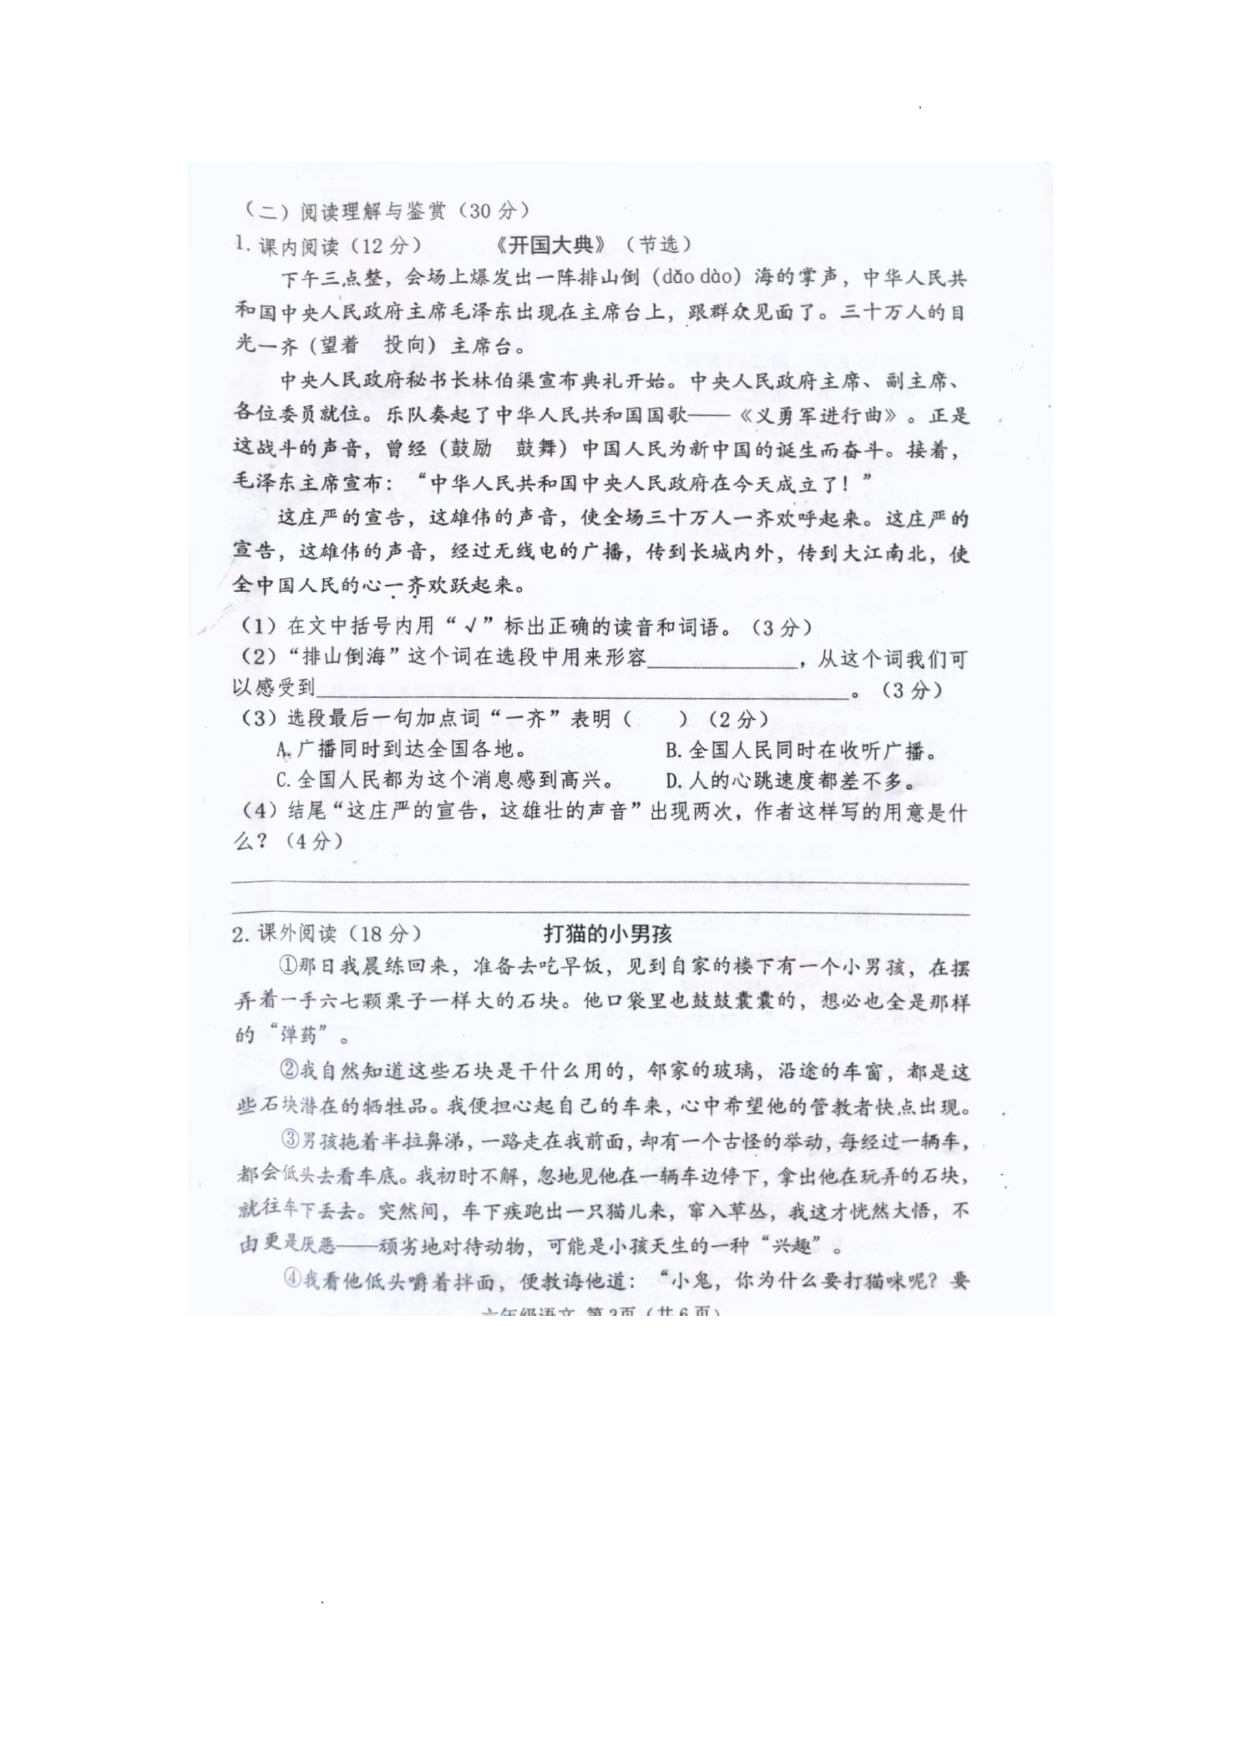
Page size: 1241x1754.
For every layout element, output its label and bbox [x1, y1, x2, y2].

picture [187, 162, 1053, 1316]
